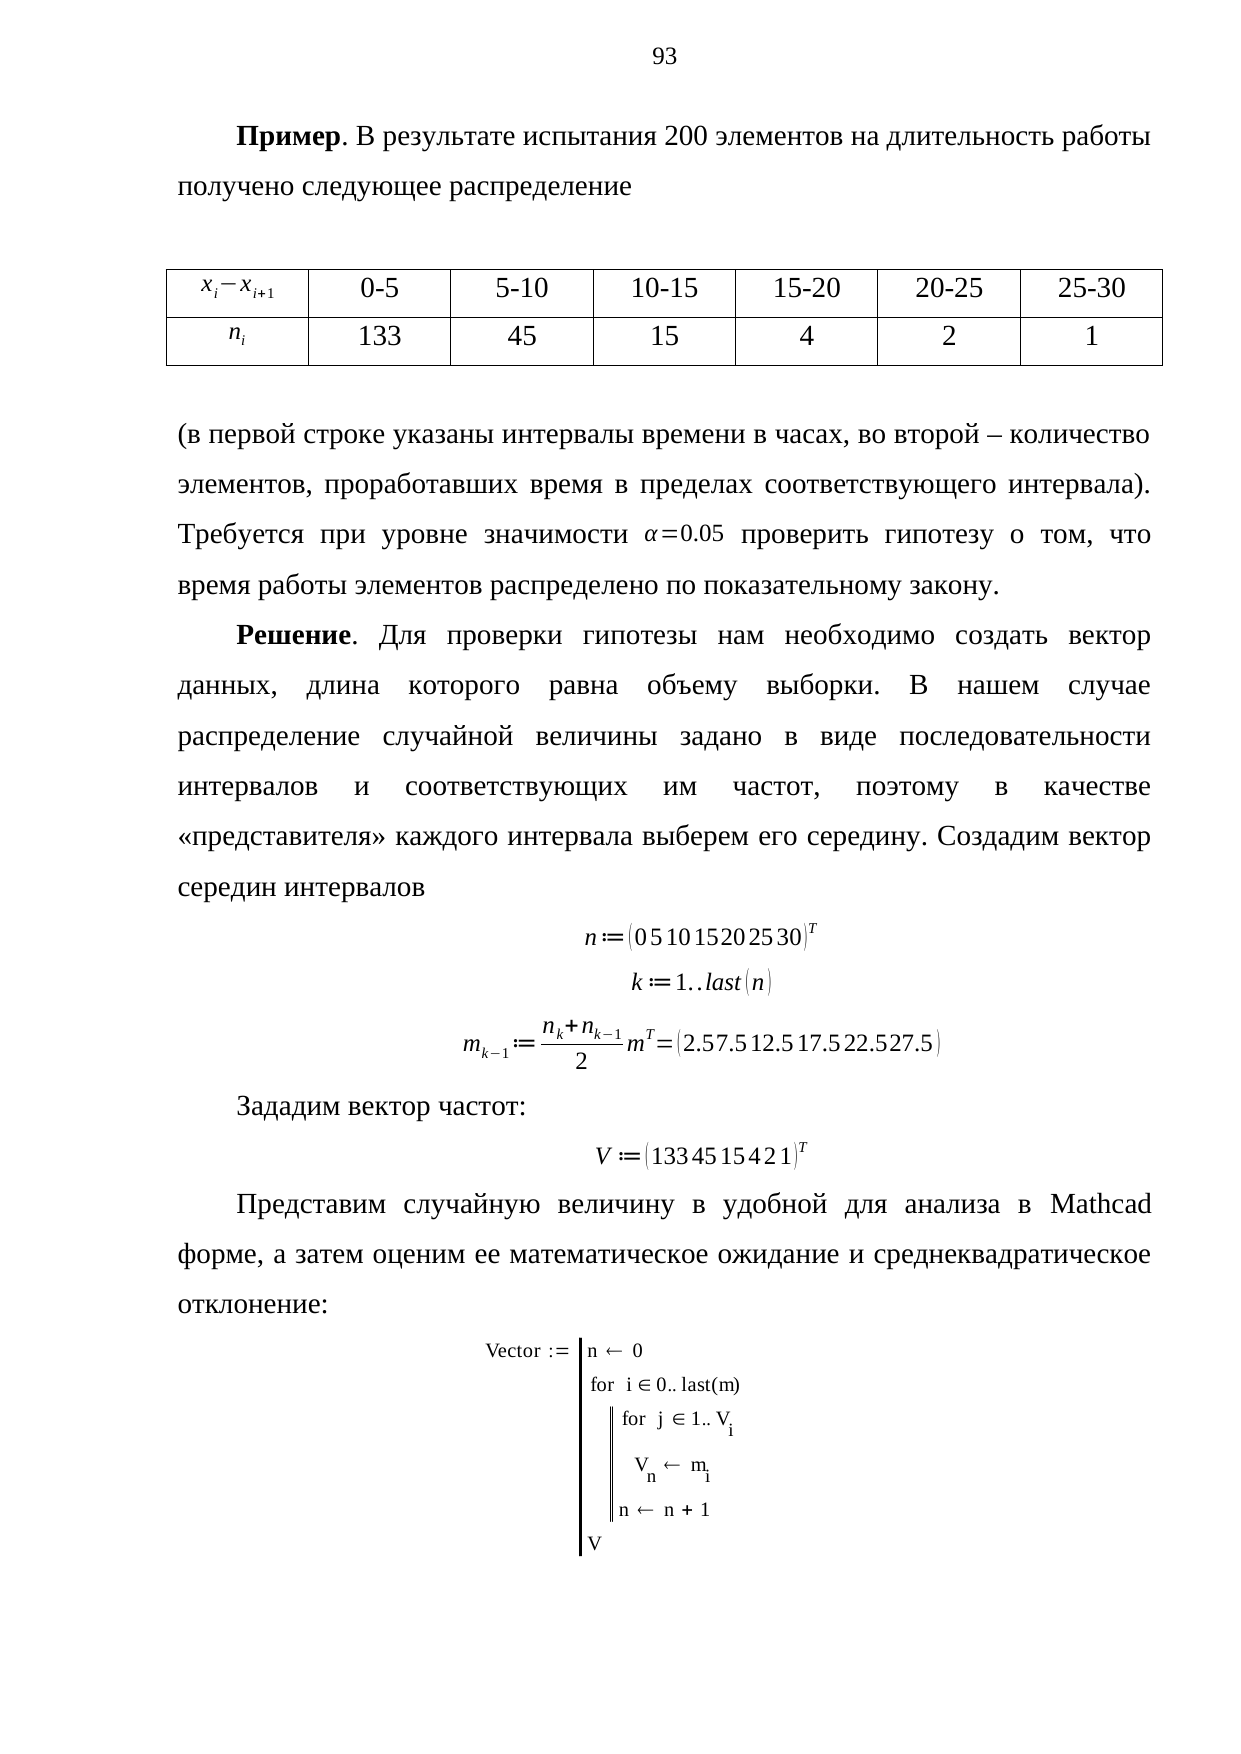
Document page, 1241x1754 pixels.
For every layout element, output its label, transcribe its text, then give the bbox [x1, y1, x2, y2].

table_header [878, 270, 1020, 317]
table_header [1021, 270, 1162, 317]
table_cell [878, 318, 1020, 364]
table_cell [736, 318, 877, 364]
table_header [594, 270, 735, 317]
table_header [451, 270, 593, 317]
list Решение. Для проверки гипотезы нам необходимо создать вектор данных, длина которого равна объему выборки. В нашем случае распределение случайной величины задано в виде последовательности интервалов и соответствующих им частот, поэтому в качестве «представителя» каждого интервала выберем его середину. Создадим вектор середин интервалов [177, 617, 1152, 902]
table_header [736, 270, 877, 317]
list (в первой строке указаны интервалы времени в часах, во второй – количество элементов, проработавших время в пределах соответствующего интервала). Требуется при уровне значимости проверить гипотезу о том, что время работы элементов распределено по показательному закону. [177, 416, 1152, 600]
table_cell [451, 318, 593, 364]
list Пример. В результате испытания 200 элементов на длительность работы получено следующее распределение [177, 118, 1152, 202]
list Представим случайную величину в удобной для анализа в Mathcad форме, а затем оценим ее математическое ожидание и среднеквадратическое отклонение: [177, 1186, 1152, 1320]
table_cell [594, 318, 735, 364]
list Зададим вектор частот: [177, 1088, 1152, 1121]
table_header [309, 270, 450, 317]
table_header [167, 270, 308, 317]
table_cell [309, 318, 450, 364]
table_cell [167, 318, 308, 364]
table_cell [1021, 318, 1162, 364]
